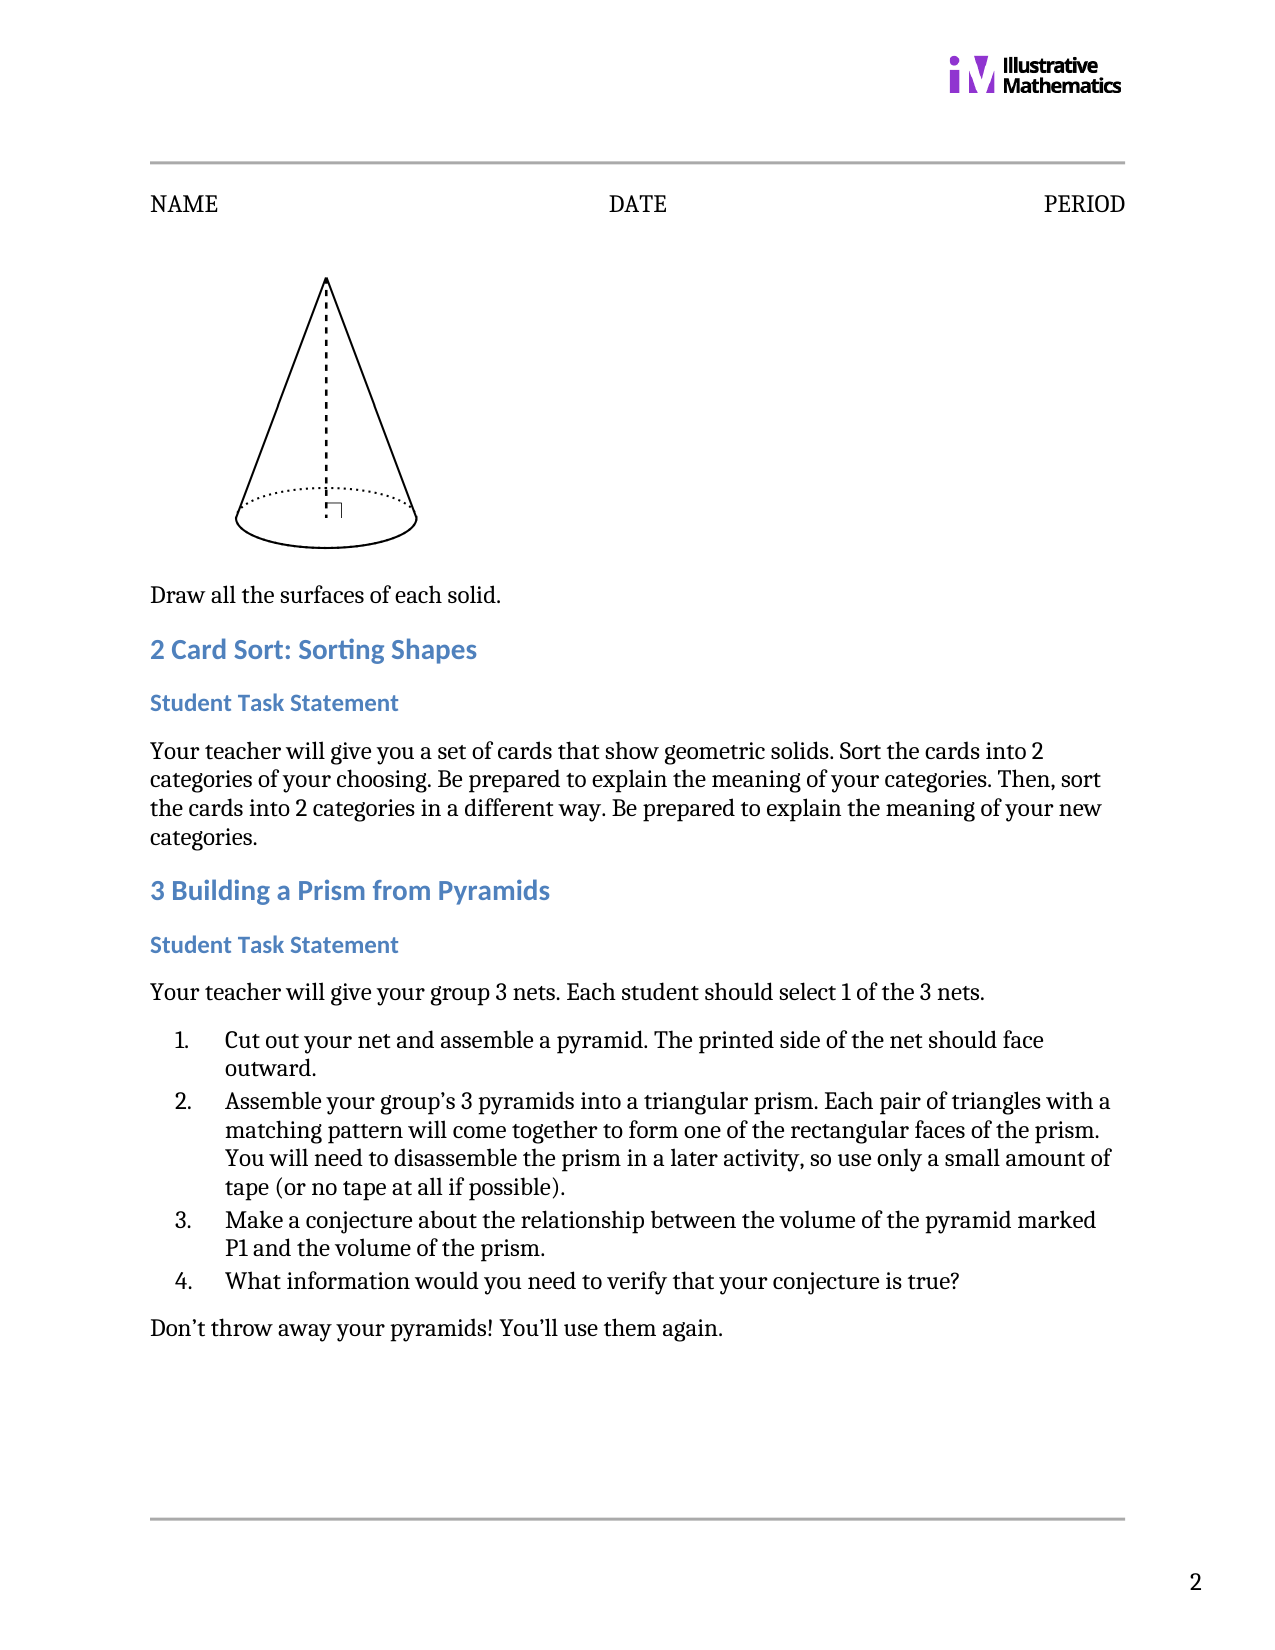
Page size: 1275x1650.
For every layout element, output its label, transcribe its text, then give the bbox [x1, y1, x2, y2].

text Your teacher will give you a set of cards that show geometric solids. Sort the cards into 2 categories of your choosing. Be prepared to explain the meaning of your categories. Then, sort the cards into 2 categories in a different way. Be prepared to explain the meaning of your new categories. [150, 737, 1125, 852]
text Draw all the surfaces of each solid. [150, 581, 1125, 610]
subtitle Student Task Statement [150, 929, 1125, 959]
subtitle 3 Building a Prism from Pyramids [150, 872, 1125, 908]
text Don’t throw away your pyramids! You’ll use them again. [150, 1314, 1125, 1343]
list Make a conjecture about the relationship between the volume of the pyramid marked P1 and the volume of the prism. [175, 1206, 1125, 1263]
picture [949, 55, 1121, 93]
list What information would you need to verify that your conjecture is true? [175, 1267, 1125, 1296]
list Cut out your net and assemble a pyramid. The printed side of the net should face outward. [175, 1026, 1125, 1083]
text Your teacher will give your group 3 nets. Each student should select 1 of the 3 nets. [150, 978, 1125, 1007]
picture [168, 247, 484, 563]
subtitle Student Task Statement [150, 687, 1125, 718]
subtitle 2 Card Sort: Sorting Shapes [150, 631, 1125, 666]
list Assemble your group’s 3 pyramids into a triangular prism. Each pair of triangles with a matching pattern will come together to form one of the rectangular faces of the prism. You will need to disassemble the prism in a later activity, so use only a small amount of tape (or no tape at all if possible). [175, 1087, 1125, 1202]
